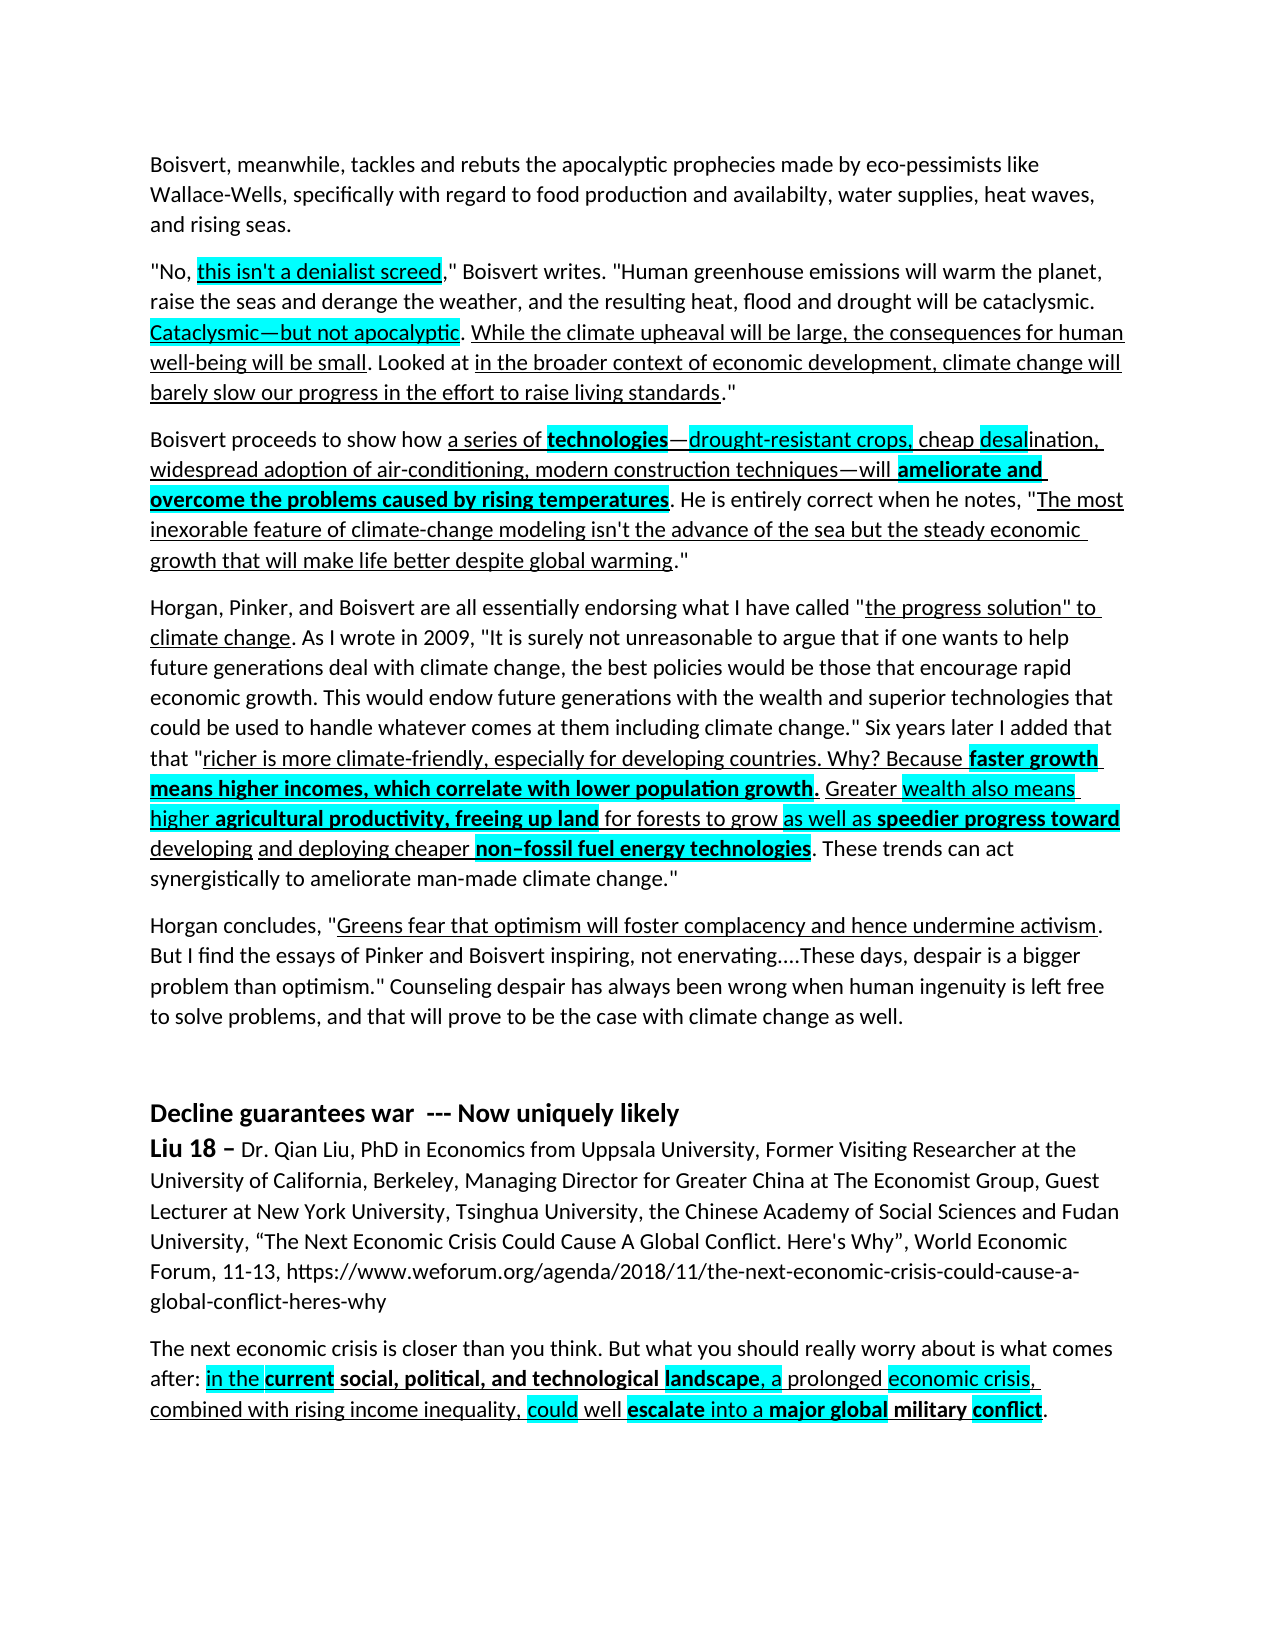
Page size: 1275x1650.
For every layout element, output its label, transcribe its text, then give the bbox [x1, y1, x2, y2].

text Liu 18 – Dr. Qian Liu, PhD in Economics from Uppsala University, Former Visiting Researcher at the University of California, Berkeley, Managing Director for Greater China at The Economist Group, Guest Lecturer at New York University, Tsinghua University, the Chinese Academy of Social Sciences and Fudan University, “The Next Economic Crisis Could Cause A Global Conflict. Here's Why”, World Economic Forum, 11-13, https://www.weforum.org/agenda/2018/11/the-next-economic-crisis-could-cause-a-global-conflict-heres-why [150, 1131, 1125, 1316]
text Boisvert proceeds to show how a series of technologies—drought-resistant crops, cheap desalination, widespread adoption of air-conditioning, modern construction techniques—will ameliorate and overcome the problems caused by rising temperatures. He is entirely correct when he notes, "The most inexorable feature of climate-change modeling isn't the advance of the sea but the steady economic growth that will make life better despite global warming." [150, 425, 1125, 574]
text "No, this isn't a denialist screed," Boisvert writes. "Human greenhouse emissions will warm the planet, raise the seas and derange the weather, and the resulting heat, flood and drought will be cataclysmic. Cataclysmic—but not apocalyptic. While the climate upheaval will be large, the consequences for human well-being will be small. Looked at in the broader context of economic development, climate change will barely slow our progress in the effort to raise living standards." [150, 257, 1125, 406]
subtitle Decline guarantees war --- Now uniquely likely [150, 1096, 1125, 1129]
text Horgan, Pinker, and Boisvert are all essentially endorsing what I have called "the progress solution" to climate change. As I wrote in 2009, "It is surely not unreasonable to argue that if one wants to help future generations deal with climate change, the best policies would be those that encourage rapid economic growth. This would endow future generations with the wealth and superior technologies that could be used to handle whatever comes at them including climate change." Six years later I added that that "richer is more climate-friendly, especially for developing countries. Why? Because faster growth means higher incomes, which correlate with lower population growth. Greater wealth also means higher agricultural productivity, freeing up land for forests to grow as well as speedier progress toward developing and deploying cheaper non–fossil fuel energy technologies. These trends can act synergistically to ameliorate man-made climate change." [150, 593, 1125, 893]
text The next economic crisis is closer than you think. But what you should really worry about is what comes after: in the current social, political, and technological landscape, a prolonged economic crisis, combined with rising income inequality, could well escalate into a major global military conflict. [150, 1334, 1125, 1423]
text Boisvert, meanwhile, tackles and rebuts the apocalyptic prophecies made by eco-pessimists like Wallace-Wells, specifically with regard to food production and availabilty, water supplies, heat waves, and rising seas. [150, 150, 1125, 238]
text Horgan concludes, "Greens fear that optimism will foster complacency and hence undermine activism. But I find the essays of Pinker and Boisvert inspiring, not enervating....These days, despair is a bigger problem than optimism." Counseling despair has always been wrong when human ingenuity is left free to solve problems, and that will prove to be the case with climate change as well. [150, 911, 1125, 1030]
